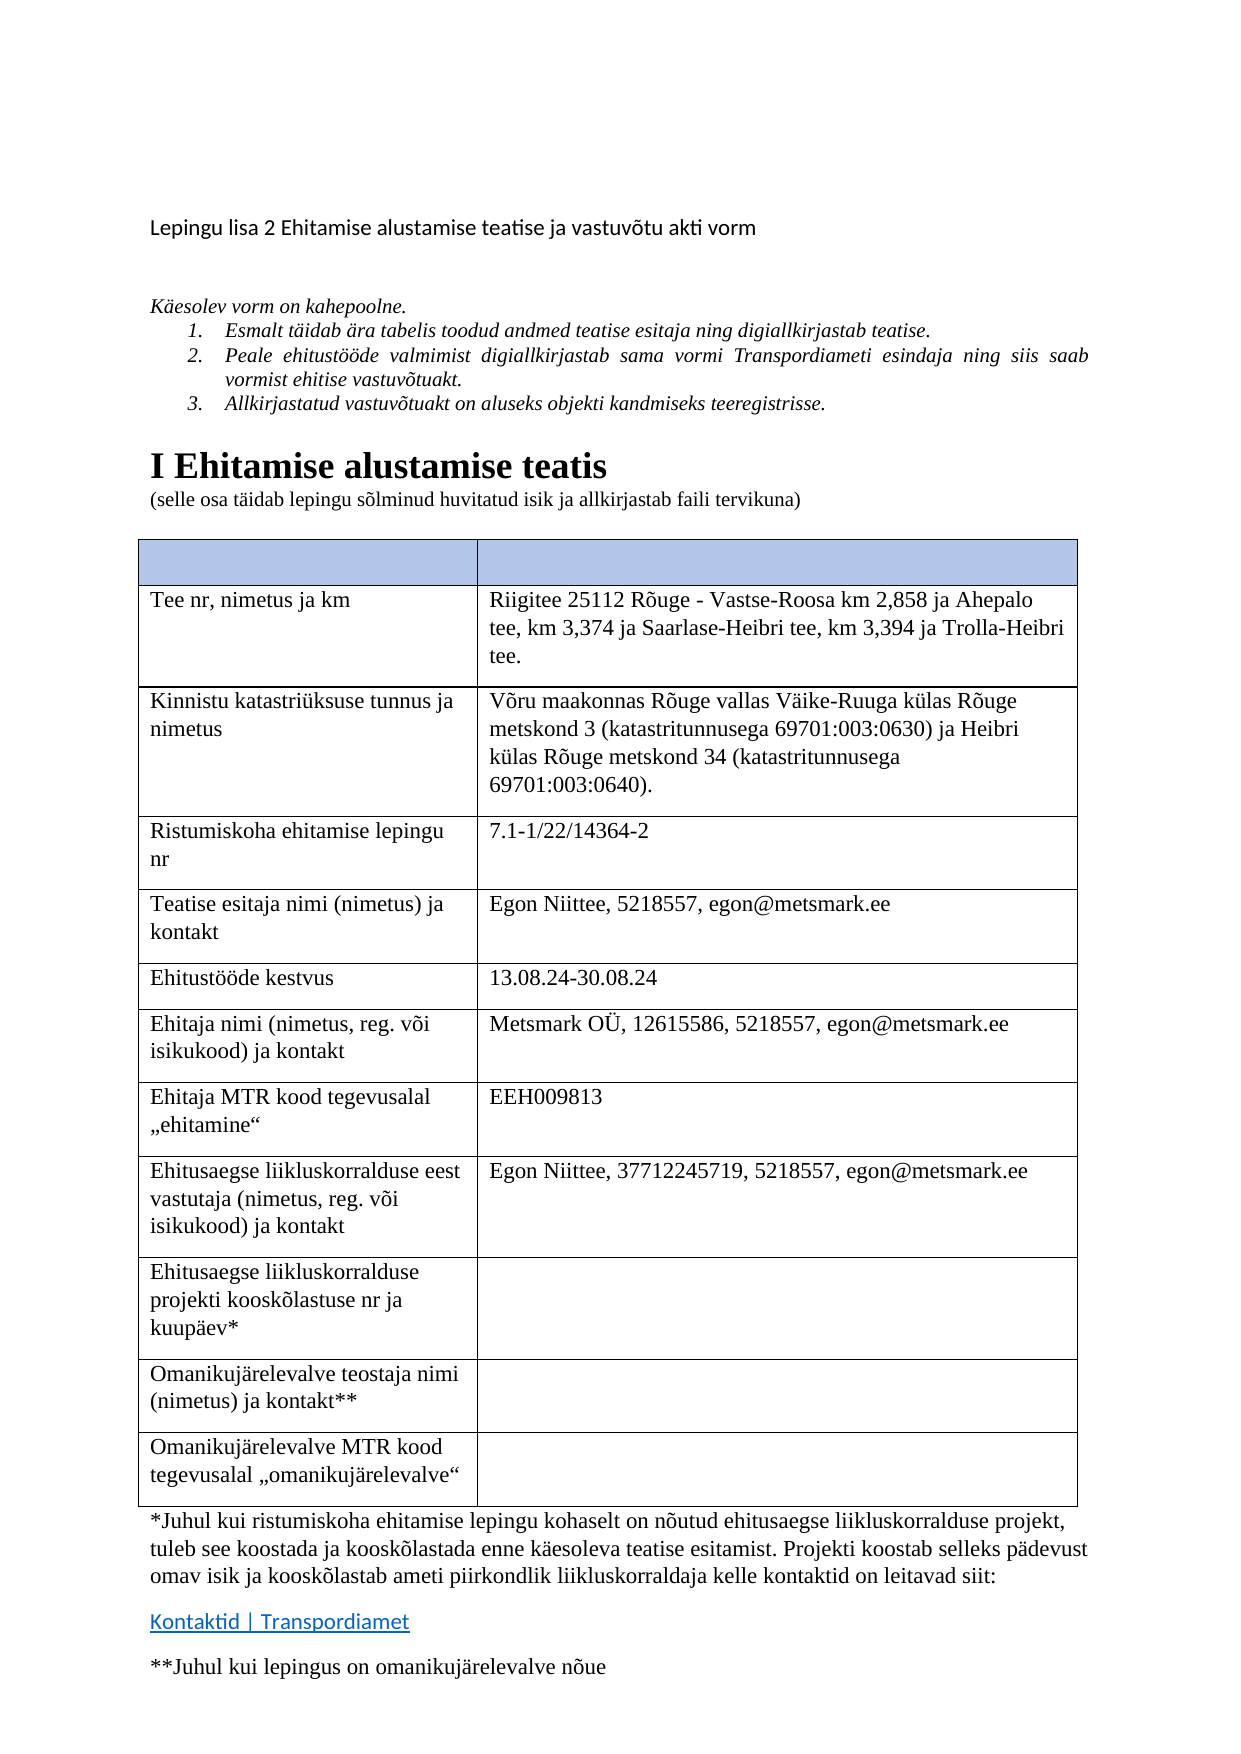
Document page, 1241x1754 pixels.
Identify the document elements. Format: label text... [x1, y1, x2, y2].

table_cell Omanikujärelevalve MTR kood tegevusalal „omanikujärelevalve“ [139, 1433, 477, 1506]
table_cell Metsmark OÜ, 12615586, 5218557, egon@metsmark.ee [478, 1010, 1077, 1082]
text Kontaktid | Transpordiamet [150, 1607, 1090, 1635]
table_cell Egon Niittee, 37712245719, 5218557, egon@metsmark.ee [478, 1157, 1077, 1257]
table_cell Ehitustööde kestvus [139, 964, 477, 1008]
text *Juhul kui ristumiskoha ehitamise lepingu kohaselt on nõutud ehitusaegse liikluskorralduse projekt, tuleb see koostada ja kooskõlastada enne käesoleva teatise esitamist. Projekti koostab selleks pädevust omav isik ja kooskõlastab ameti piirkondlik liikluskorraldaja kelle kontaktid on leitavad siit: [150, 1507, 1090, 1589]
table_cell 7.1-1/22/14364-2 [478, 817, 1077, 889]
list Allkirjastatud vastuvõtuakt on aluseks objekti kandmiseks teeregistrisse. [187, 391, 1090, 415]
table_cell Riigitee 25112 Rõuge - Vastse-Roosa km 2,858 ja Ahepalo tee, km 3,374 ja Saarlase-Heibri tee, km 3,394 ja Trolla-Heibri tee. [478, 586, 1077, 686]
table_cell Ehitaja nimi (nimetus, reg. või isikukood) ja kontakt [139, 1010, 477, 1082]
list Peale ehitustööde valmimist digiallkirjastab sama vormi Transpordiameti esindaja ning siis saab vormist ehitise vastuvõtuakt. [187, 342, 1090, 391]
table_header [478, 540, 1077, 585]
table_cell Kinnistu katastriüksuse tunnus ja nimetus [139, 688, 477, 816]
table_cell [478, 1360, 1077, 1432]
text I Ehitamise alustamise teatis [150, 443, 1090, 487]
text **Juhul kui lepingus on omanikujärelevalve nõue [150, 1653, 1090, 1680]
text Lepingu lisa 2 Ehitamise alustamise teatise ja vastuvõtu akti vorm [150, 213, 1090, 241]
table_cell Ehitaja MTR kood tegevusalal „ehitamine“ [139, 1083, 477, 1156]
table_header [139, 540, 477, 585]
text Käesolev vorm on kahepoolne. [150, 294, 1090, 318]
table_cell 13.08.24-30.08.24 [478, 964, 1077, 1008]
table_cell Egon Niittee, 5218557, egon@metsmark.ee [478, 890, 1077, 963]
table_cell EEH009813 [478, 1083, 1077, 1156]
table_cell Võru maakonnas Rõuge vallas Väike-Ruuga külas Rõuge metskond 3 (katastritunnusega 69701:003:0630) ja Heibri külas Rõuge metskond 34 (katastritunnusega 69701:003:0640). [478, 688, 1077, 816]
table_cell [478, 1433, 1077, 1506]
table_cell Tee nr, nimetus ja km [139, 586, 477, 686]
table_cell Omanikujärelevalve teostaja nimi (nimetus) ja kontakt** [139, 1360, 477, 1432]
list Esmalt täidab ära tabelis toodud andmed teatise esitaja ning digiallkirjastab teatise. [187, 318, 1090, 342]
table_cell Ehitusaegse liikluskorralduse projekti kooskõlastuse nr ja kuupäev* [139, 1258, 477, 1358]
table_cell Ehitusaegse liikluskorralduse eest vastutaja (nimetus, reg. või isikukood) ja kontakt [139, 1157, 477, 1257]
table_cell Ristumiskoha ehitamise lepingu nr [139, 817, 477, 889]
text (selle osa täidab lepingu sõlminud huvitatud isik ja allkirjastab faili tervikuna) [150, 487, 1090, 511]
table_cell [478, 1258, 1077, 1358]
table_cell Teatise esitaja nimi (nimetus) ja kontakt [139, 890, 477, 963]
